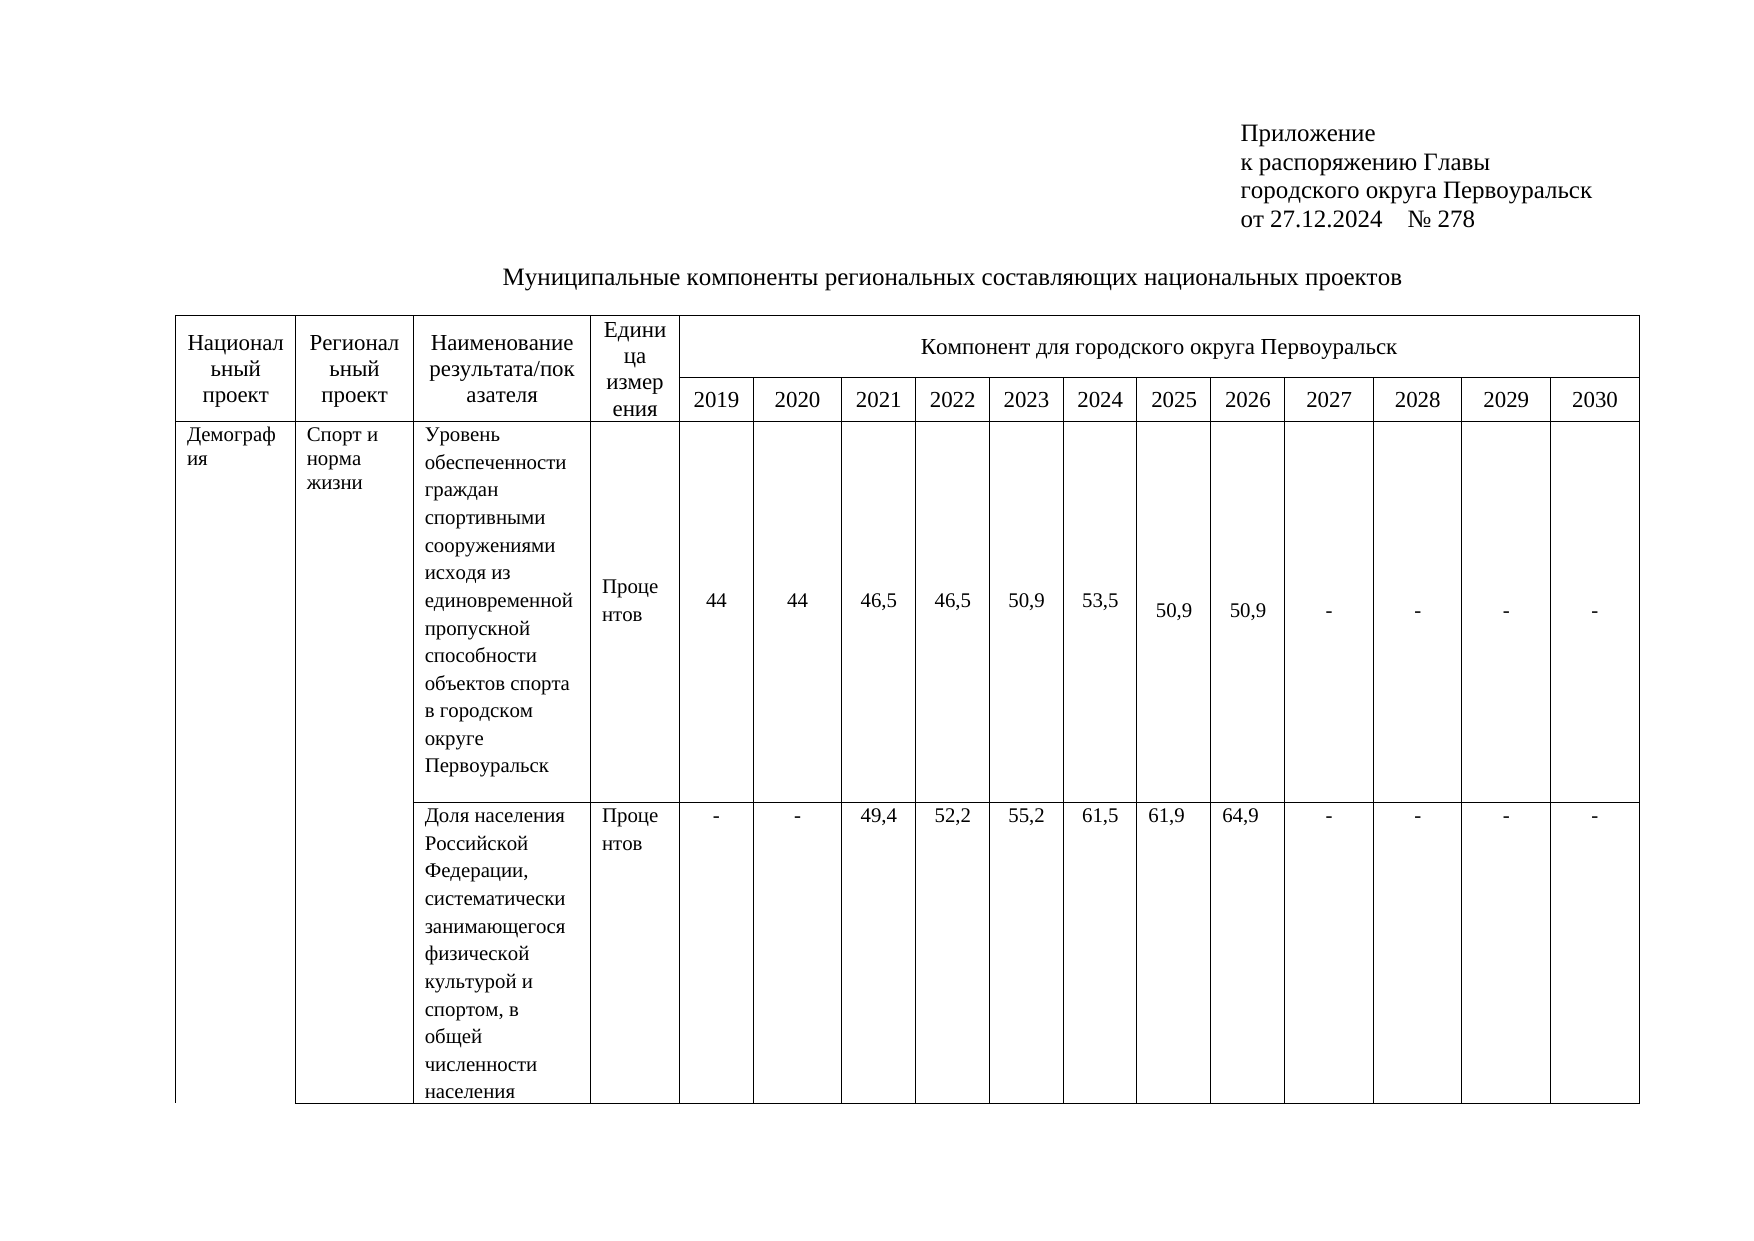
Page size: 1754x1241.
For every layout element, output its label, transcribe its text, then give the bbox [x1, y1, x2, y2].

table_cell 46,5 [916, 422, 989, 802]
text Муниципальные компоненты региональных составляющих национальных проектов [177, 262, 1728, 291]
table_cell Уровень обеспеченности граждан спортивными сооружениями исходя из единовременной пропускной способности объектов спорта в городском округе Первоуральск [414, 422, 590, 802]
text городского округа Первоуральск [1240, 176, 1728, 204]
table_cell - [1462, 422, 1550, 802]
table_cell 44 [754, 422, 841, 802]
table_header Наименование результата/показателя [414, 316, 590, 421]
table_cell 50,9 [1137, 422, 1210, 802]
table_cell 2019 [680, 378, 753, 421]
table_cell Демография [176, 422, 295, 1103]
table_header Региональный проект [296, 316, 413, 421]
table_cell 55,2 [990, 803, 1063, 1103]
table_cell - [1285, 803, 1373, 1103]
table_cell 52,2 [916, 803, 989, 1103]
table_cell 2030 [1551, 378, 1639, 421]
table_cell 2026 [1211, 378, 1284, 421]
table_cell 50,9 [1211, 422, 1284, 802]
table_cell 64,9 [1211, 803, 1284, 1103]
table_cell - [754, 803, 841, 1103]
table_cell 61,5 [1064, 803, 1136, 1103]
table_header Единица измерения [591, 316, 679, 421]
table_cell 2029 [1462, 378, 1550, 421]
table_cell 61,9 [1137, 803, 1210, 1103]
text от 27.12.2024 № 278 [1240, 204, 1728, 233]
table_cell Процентов [591, 422, 679, 802]
table_cell 53,5 [1064, 422, 1136, 802]
table_cell - [680, 803, 753, 1103]
table_cell 2028 [1374, 378, 1461, 421]
table_cell Спорт и норма жизни [296, 422, 413, 1103]
table_cell 50,9 [990, 422, 1063, 802]
table_cell 44 [680, 422, 753, 802]
table_cell 2025 [1137, 378, 1210, 421]
table_header Компонент для городского округа Первоуральск [680, 316, 1639, 377]
text Приложение [1240, 118, 1728, 147]
table_cell - [1551, 803, 1639, 1103]
table_cell 2024 [1064, 378, 1136, 421]
table_header Национальный проект [176, 316, 295, 421]
table_cell 46,5 [842, 422, 915, 802]
table_cell 2023 [990, 378, 1063, 421]
table_cell 2027 [1285, 378, 1373, 421]
table_cell Процентов [591, 803, 679, 1103]
table_cell - [1285, 422, 1373, 802]
table_cell - [1374, 422, 1461, 802]
table_cell 2020 [754, 378, 841, 421]
table_cell - [1374, 803, 1461, 1103]
table_cell 49,4 [842, 803, 915, 1103]
table_cell 2022 [916, 378, 989, 421]
table_cell 2021 [842, 378, 915, 421]
table_cell - [1551, 422, 1639, 802]
text к распоряжению Главы [1240, 147, 1728, 176]
table_cell - [1462, 803, 1550, 1103]
